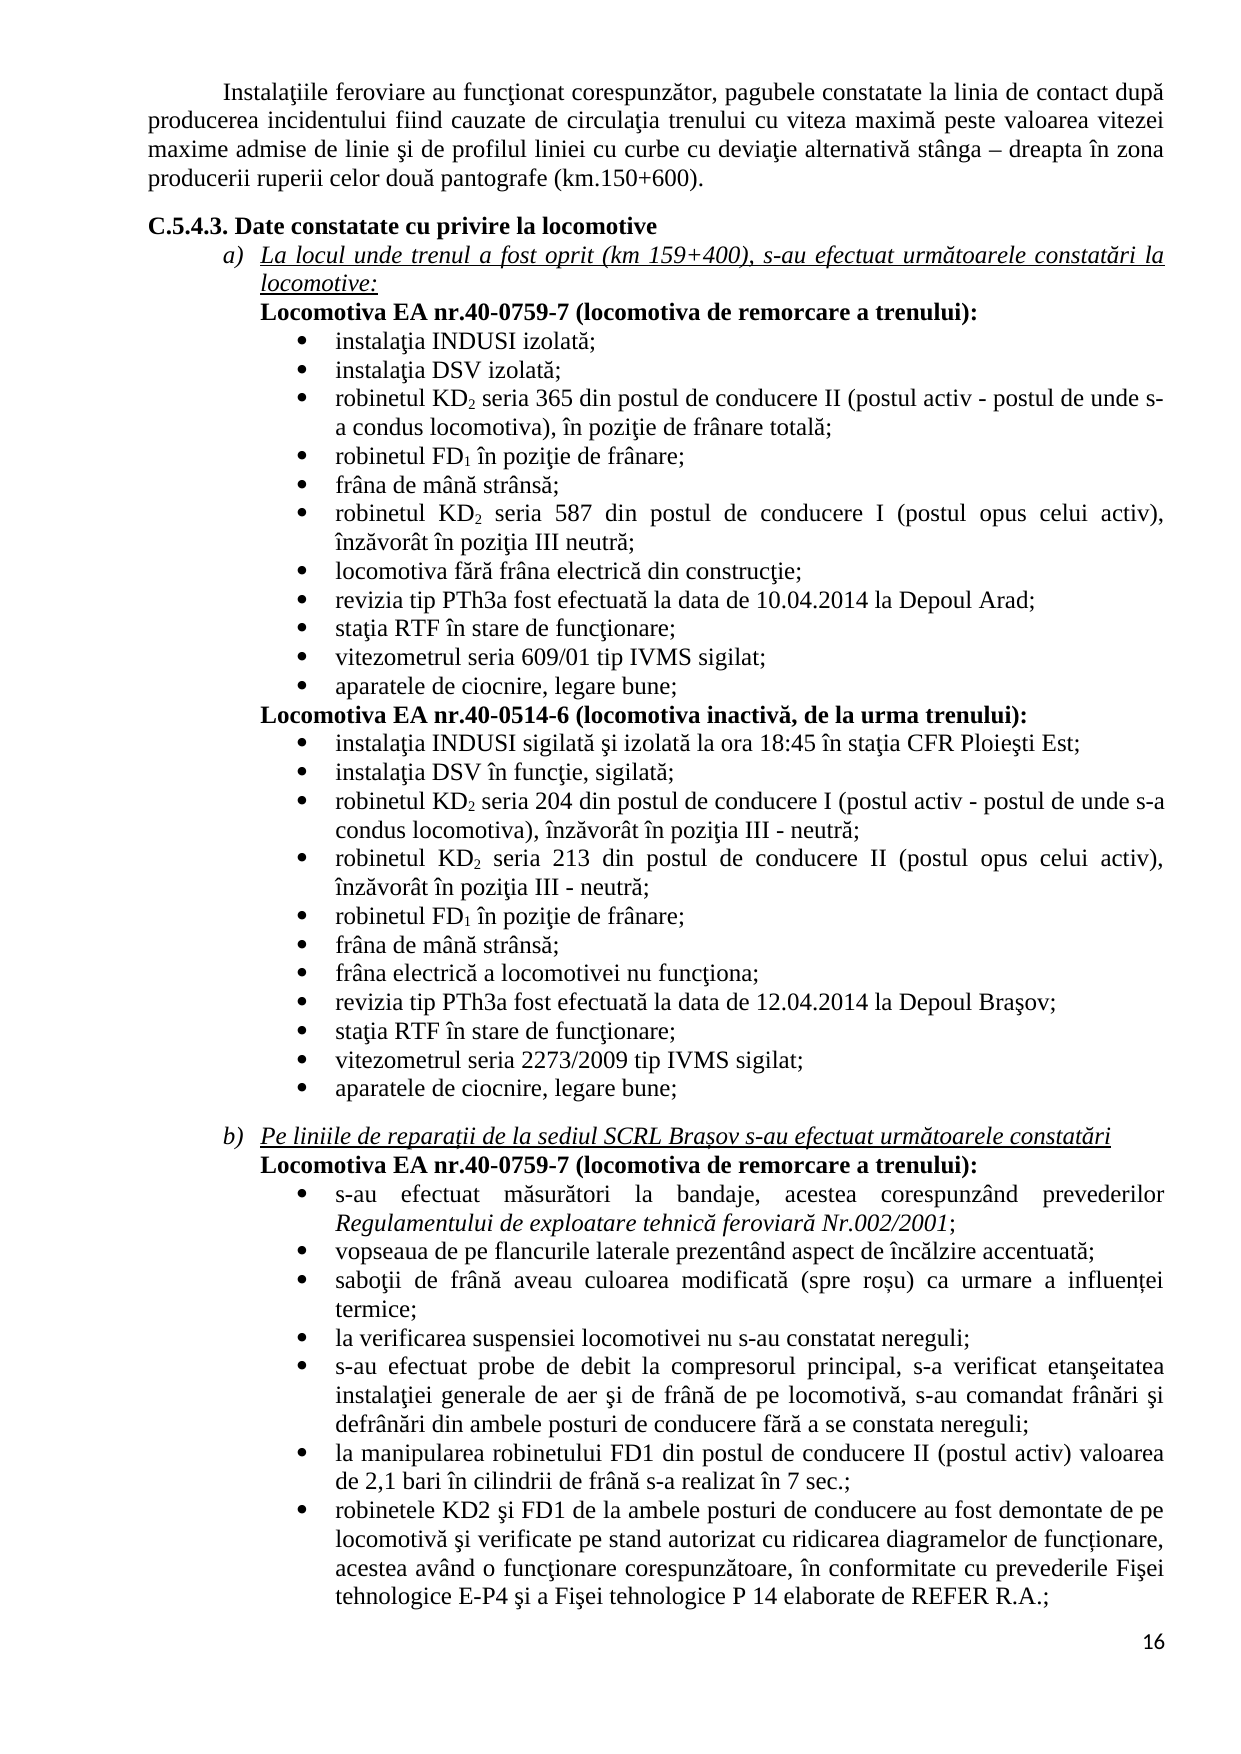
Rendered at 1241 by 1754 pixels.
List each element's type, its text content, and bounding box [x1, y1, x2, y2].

list aparatele de ciocnire, legare bune; [298, 671, 1165, 700]
list robinetul FD1 în poziţie de frânare; [298, 901, 1165, 930]
text Locomotiva EA nr.40-0759-7 (locomotiva de remorcare a trenului): [260, 1150, 1165, 1179]
list vopseaua de pe flancurile laterale prezentând aspect de încălzire accentuată; [298, 1236, 1165, 1265]
text Instalaţiile feroviare au funcţionat corespunzător, pagubele constatate la linia de contact după producerea incidentului fiind cauzate de circulaţia trenului cu viteza maximă peste valoarea vitezei maxime admise de linie şi de profilul liniei cu curbe cu deviaţie alternativă stânga – dreapta în zona producerii ruperii celor două pantografe (km.150+600). [148, 77, 1165, 192]
list frâna de mână strânsă; [298, 470, 1165, 498]
list revizia tip PTh3a fost efectuată la data de 10.04.2014 la Depoul Arad; [298, 585, 1165, 613]
list s-au efectuat măsurători la bandaje, acestea corespunzând prevederilor Regulamentului de exploatare tehnică feroviară Nr.002/2001; [298, 1179, 1165, 1236]
list robinetul KD2 seria 587 din postul de conducere I (postul opus celui activ), înzăvorât în poziţia III neutră; [298, 498, 1165, 556]
list la verificarea suspensiei locomotivei nu s-au constatat nereguli; [298, 1323, 1165, 1351]
list instalaţia INDUSI izolată; [298, 326, 1165, 355]
text Locomotiva EA nr.40-0514-6 (locomotiva inactivă, de la urma trenului): [260, 700, 1165, 728]
list Pe liniile de reparații de la sediul SCRL Brașov s-au efectuat următoarele constatări [223, 1121, 1165, 1150]
list instalaţia DSV în funcţie, sigilată; [298, 757, 1165, 786]
list frâna de mână strânsă; [298, 930, 1165, 958]
list staţia RTF în stare de funcţionare; [298, 1016, 1165, 1045]
list La locul unde trenul a fost oprit (km 159+400), s-au efectuat următoarele constatări la locomotive: [223, 240, 1165, 297]
list revizia tip PTh3a fost efectuată la data de 12.04.2014 la Depoul Braşov; [298, 987, 1165, 1016]
list vitezometrul seria 2273/2009 tip IVMS sigilat; [298, 1045, 1165, 1073]
list robinetul KD2 seria 204 din postul de conducere I (postul activ - postul de unde s-a condus locomotiva), înzăvorât în poziţia III - neutră; [298, 786, 1165, 843]
list robinetul FD1 în poziţie de frânare; [298, 441, 1165, 470]
list frâna electrică a locomotivei nu funcţiona; [298, 958, 1165, 987]
text C.5.4.3. Date constatate cu privire la locomotive [148, 211, 1165, 240]
list locomotiva fără frâna electrică din construcţie; [298, 556, 1165, 585]
list robinetul KD2 seria 365 din postul de conducere II (postul activ - postul de unde s-a condus locomotiva), în poziţie de frânare totală; [298, 383, 1165, 441]
list s-au efectuat probe de debit la compresorul principal, s-a verificat etanşeitatea instalaţiei generale de aer şi de frână de pe locomotivă, s-au comandat frânări şi defrânări din ambele posturi de conducere fără a se constata nereguli; [298, 1351, 1165, 1438]
text Locomotiva EA nr.40-0759-7 (locomotiva de remorcare a trenului): [260, 297, 1165, 326]
list instalaţia INDUSI sigilată şi izolată la ora 18:45 în staţia CFR Ploieşti Est; [298, 728, 1165, 757]
list vitezometrul seria 609/01 tip IVMS sigilat; [298, 642, 1165, 671]
list saboţii de frână aveau culoarea modificată (spre roșu) ca urmare a influenței termice; [298, 1265, 1165, 1323]
list robinetul KD2 seria 213 din postul de conducere II (postul opus celui activ), înzăvorât în poziţia III - neutră; [298, 843, 1165, 901]
list la manipularea robinetului FD1 din postul de conducere II (postul activ) valoarea de 2,1 bari în cilindrii de frână s-a realizat în 7 sec.; [298, 1438, 1165, 1495]
list staţia RTF în stare de funcţionare; [298, 613, 1165, 642]
list aparatele de ciocnire, legare bune; [298, 1073, 1165, 1102]
list instalaţia DSV izolată; [298, 355, 1165, 383]
